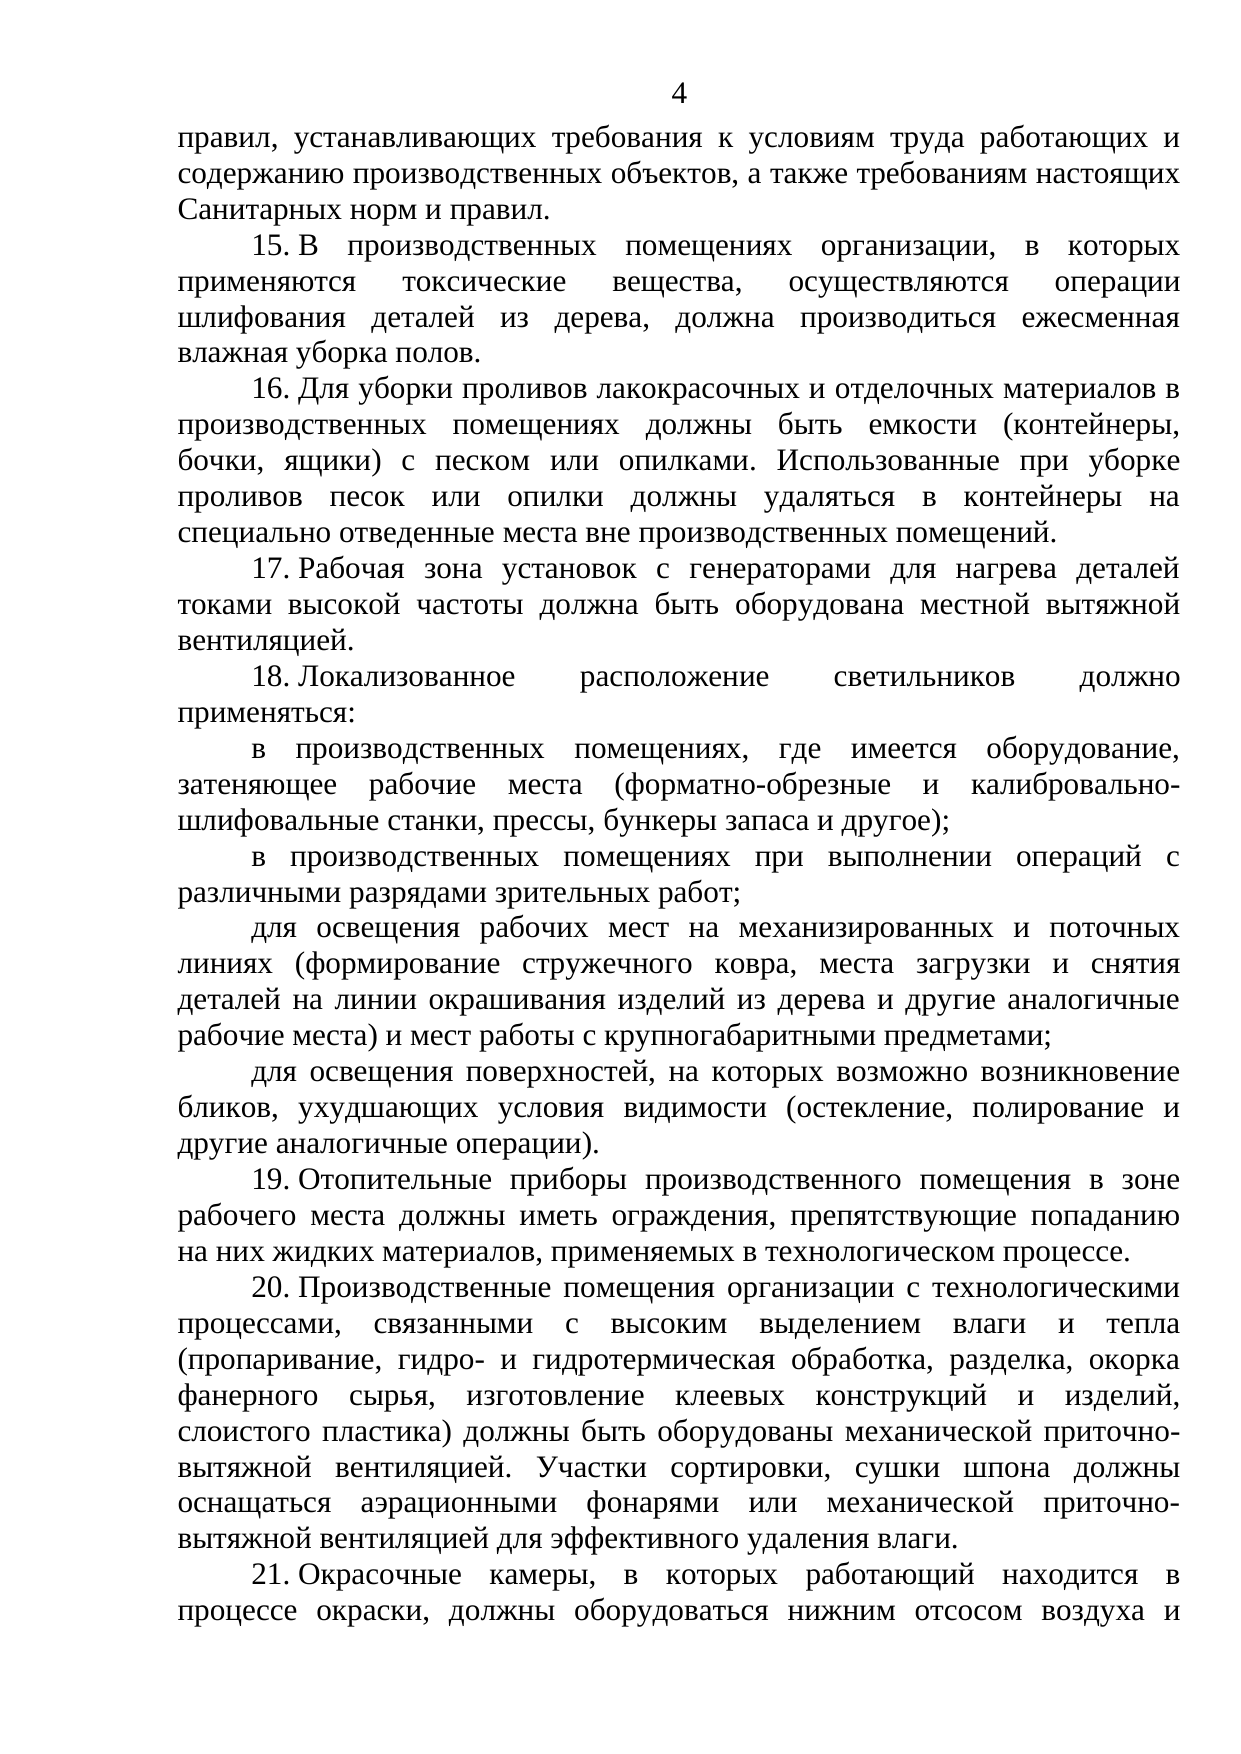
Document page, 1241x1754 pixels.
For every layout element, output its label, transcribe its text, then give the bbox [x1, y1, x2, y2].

list В производственных помещениях организации, в которых применяются токсические вещества, осуществляются операции шлифования деталей из дерева, должна производиться ежесменная влажная уборка полов. [177, 226, 1181, 370]
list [177, 118, 1181, 226]
text в производственных помещениях, где имеется оборудование, затеняющее рабочие места (форматно-обрезные и калибровально-шлифовальные станки, прессы, бункеры запаса и другое); [177, 729, 1181, 837]
list Локализованное расположение светильников должно применяться: [177, 657, 1181, 729]
text для освещения поверхностей, на которых возможно возникновение бликов, ухудшающих условия видимости (остекление, полирование и другие аналогичные операции). [177, 1052, 1181, 1160]
text для освещения рабочих мест на механизированных и поточных линиях (формирование стружечного ковра, места загрузки и снятия деталей на линии окрашивания изделий из дерева и другие аналогичные рабочие места) и мест работы с крупногабаритными предметами; [177, 909, 1181, 1052]
list Производственные помещения организации с технологическими процессами, связанными с высоким выделением влаги и тепла (пропаривание, гидро- и гидротермическая обработка, разделка, окорка фанерного сырья, изготовление клеевых конструкций и изделий, слоистого пластика) должны быть оборудованы механической приточно-вытяжной вентиляцией. Участки сортировки, сушки шпона должны оснащаться аэрационными фонарями или механической приточно-вытяжной вентиляцией для эффективного удаления влаги. [177, 1268, 1181, 1556]
list Для уборки проливов лакокрасочных и отделочных материалов в производственных помещениях должны быть емкости (контейнеры, бочки, ящики) с песком или опилками. Использованные при уборке проливов песок или опилки должны удаляться в контейнеры на специально отведенные места вне производственных помещений. [177, 370, 1181, 549]
list Отопительные приборы производственного помещения в зоне рабочего места должны иметь ограждения, препятствующие попаданию на них жидких материалов, применяемых в технологическом процессе. [177, 1160, 1181, 1268]
list Рабочая зона установок с генераторами для нагрева деталей токами высокой частоты должна быть оборудована местной вытяжной вентиляцией. [177, 549, 1181, 657]
text в производственных помещениях при выполнении операций с различными разрядами зрительных работ; [177, 837, 1181, 909]
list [177, 1556, 1181, 1627]
